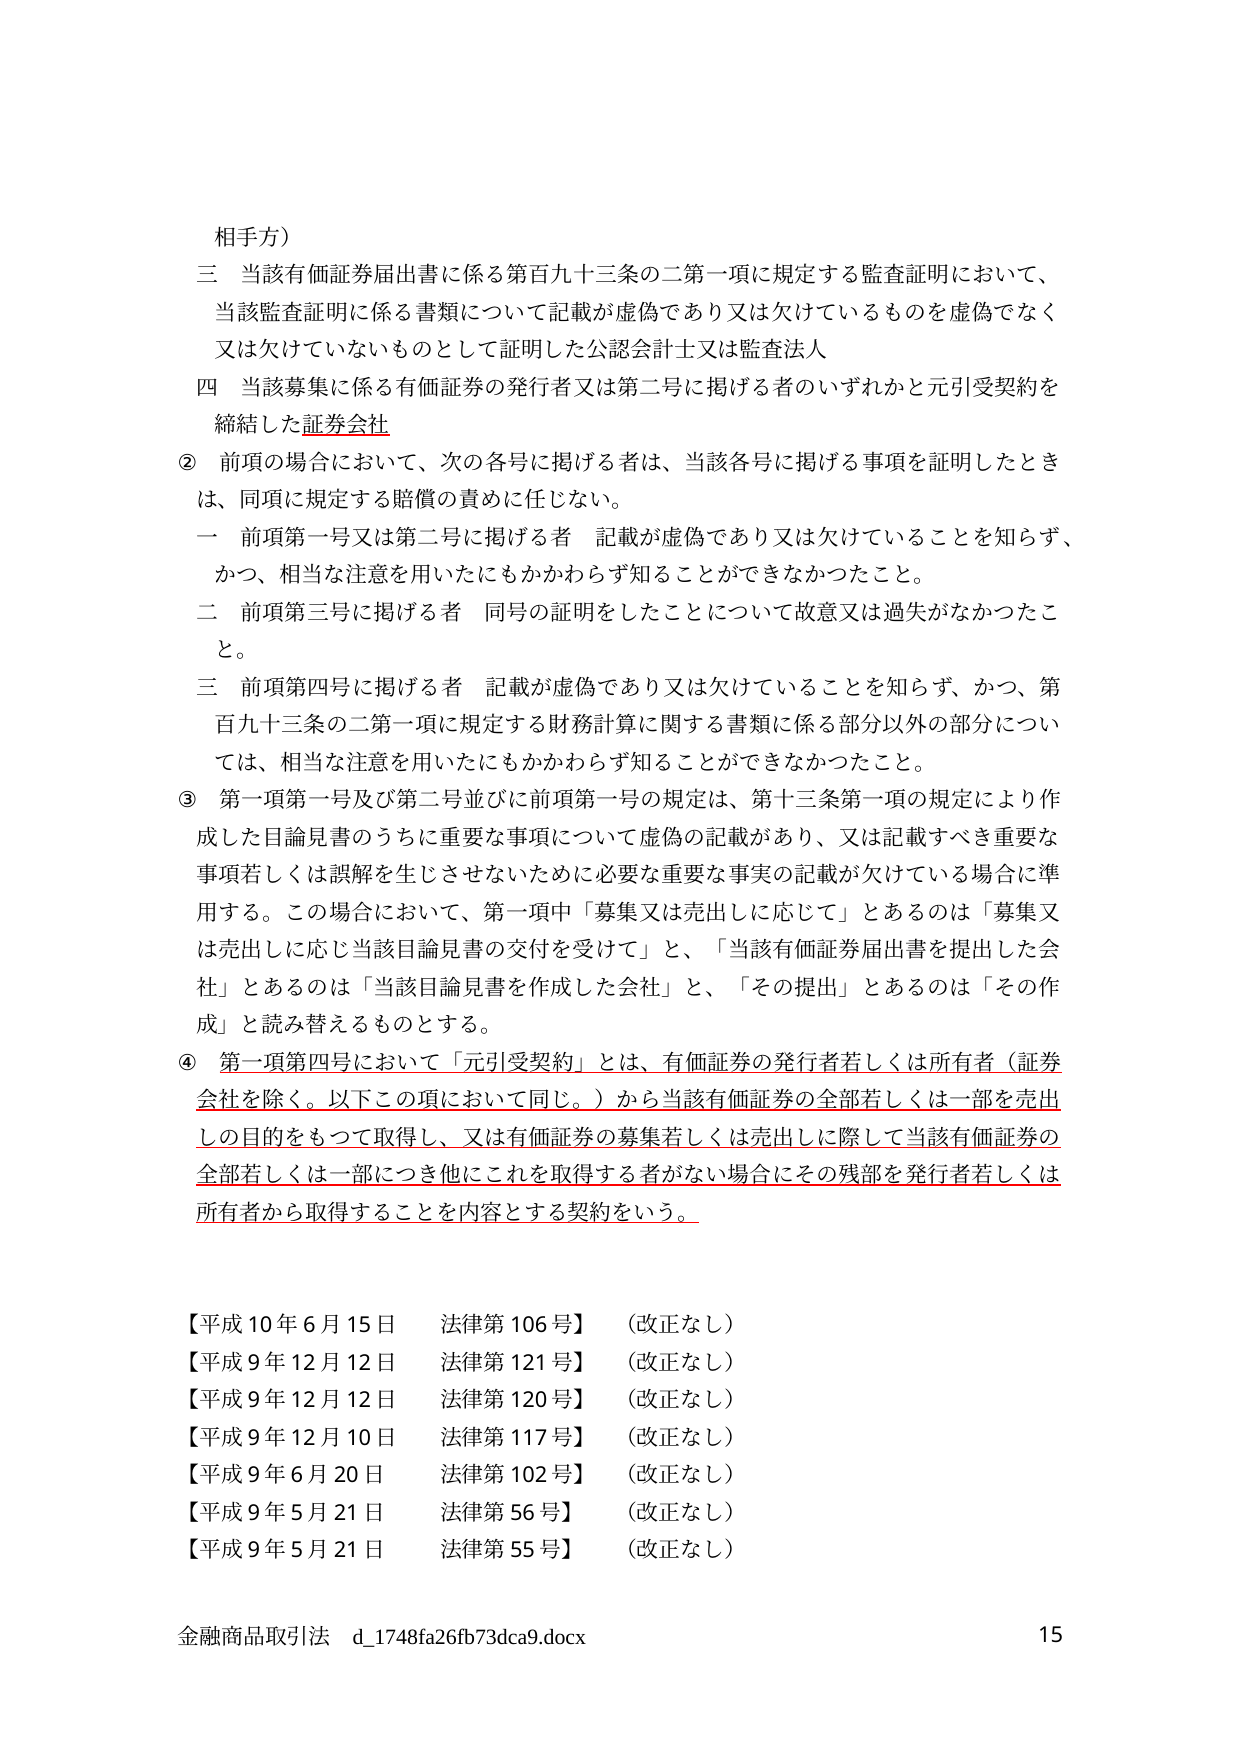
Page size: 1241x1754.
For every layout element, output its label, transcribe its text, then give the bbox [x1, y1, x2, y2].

text 【平成9年5月21日 法律第56号】 （改正なし） [177, 1492, 1063, 1529]
text ② 前項の場合において、次の各号に掲げる者は、当該各号に掲げる事項を証明したときは、同項に規定する賠償の責めに任じない。 [177, 442, 1063, 517]
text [196, 217, 1063, 254]
text 【平成9年12月10日 法律第117号】 （改正なし） [177, 1417, 1063, 1454]
text 【平成10年6月15日 法律第106号】 （改正なし） [177, 1304, 1063, 1342]
text 【平成9年5月21日 法律第55号】 （改正なし） [177, 1529, 1063, 1567]
text ③ 第一項第一号及び第二号並びに前項第一号の規定は、第十三条第一項の規定により作成した目論見書のうちに重要な事項について虚偽の記載があり、又は記載すべき重要な事項若しくは誤解を生じさせないために必要な重要な事実の記載が欠けている場合に準用する。この場合において、第一項中「募集又は売出しに応じて」とあるのは「募集又は売出しに応じ当該目論見書の交付を受けて」と、「当該有価証券届出書を提出した会社」とあるのは「当該目論見書を作成した会社」と、「その提出」とあるのは「その作成」と読み替えるものとする。 [177, 779, 1063, 1042]
text 一 前項第一号又は第二号に掲げる者 記載が虚偽であり又は欠けていることを知らず、かつ、相当な注意を用いたにもかかわらず知ることができなかつたこと。 [196, 517, 1063, 592]
text 三 当該有価証券届出書に係る第百九十三条の二第一項に規定する監査証明において、当該監査証明に係る書類について記載が虚偽であり又は欠けているものを虚偽でなく又は欠けていないものとして証明した公認会計士又は監査法人 [196, 254, 1063, 367]
text 【平成9年12月12日 法律第120号】 （改正なし） [177, 1379, 1063, 1417]
text 四 当該募集に係る有価証券の発行者又は第二号に掲げる者のいずれかと元引受契約を締結した証券会社 [196, 367, 1063, 442]
text 【平成9年6月20日 法律第102号】 （改正なし） [177, 1454, 1063, 1492]
text ④ 第一項第四号において「元引受契約」とは、有価証券の発行者若しくは所有者（証券会社を除く。以下この項において同じ。）から当該有価証券の全部若しくは一部を売出しの目的をもつて取得し、又は有価証券の募集若しくは売出しに際して当該有価証券の全部若しくは一部につき他にこれを取得する者がない場合にその残部を発行者若しくは所有者から取得することを内容とする契約をいう。 [177, 1042, 1063, 1229]
text 二 前項第三号に掲げる者 同号の証明をしたことについて故意又は過失がなかつたこと。 [196, 592, 1063, 667]
text 【平成9年12月12日 法律第121号】 （改正なし） [177, 1342, 1063, 1379]
text 三 前項第四号に掲げる者 記載が虚偽であり又は欠けていることを知らず、かつ、第百九十三条の二第一項に規定する財務計算に関する書類に係る部分以外の部分については、相当な注意を用いたにもかかわらず知ることができなかつたこと。 [196, 667, 1063, 779]
